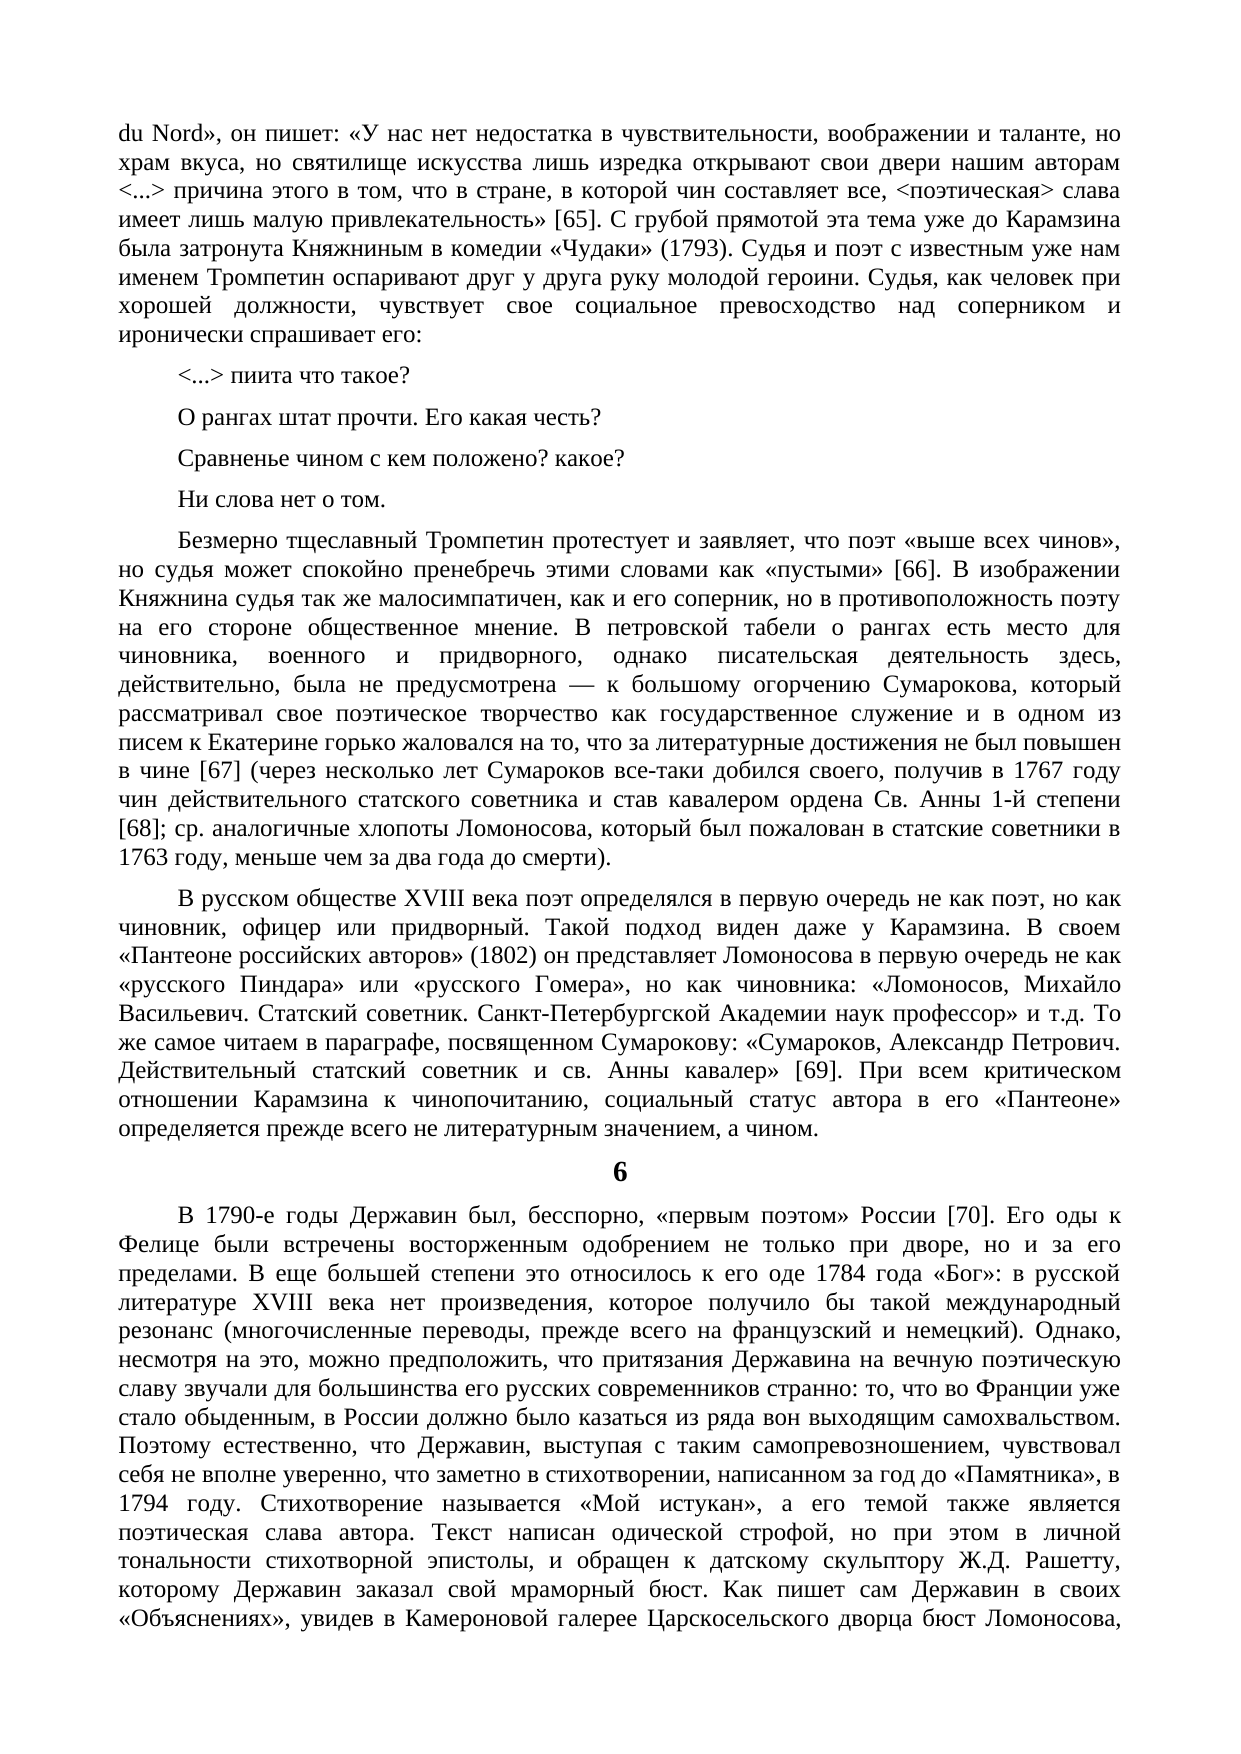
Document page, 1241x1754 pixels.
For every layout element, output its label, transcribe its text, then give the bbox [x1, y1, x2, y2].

text Ни слова нет о том. [118, 484, 1122, 513]
text 6 [118, 1154, 1122, 1188]
text Сравненье чином с кем положено? какое? [118, 443, 1122, 472]
text <...> пиита что такое? [118, 361, 1122, 389]
text В русском обществе XVIII века поэт определялся в первую очередь не как поэт, но как чиновник, офицер или придворный. Такой подход виден даже у Карамзина. В своем «Пантеоне российских авторов» (1802) он представляет Ломоносова в первую очередь не как «русского Пиндара» или «русского Гомера», но как чиновника: «Ломоносов, Михайло Васильевич. Статский советник. Санкт-Петербургской Академии наук профессор» и т.д. То же самое читаем в параграфе, посвященном Сумарокову: «Сумароков, Александр Петрович. Действительный статский советник и св. Анны кавалер» [69]. При всем критическом отношении Карамзина к чинопочитанию, социальный статус автора в его «Пантеоне» определяется прежде всего не литературным значением, а чином. [118, 883, 1122, 1142]
text Безмерно тщеславный Тромпетин протестует и заявляет, что поэт «выше всех чинов», но судья может спокойно пренебречь этими словами как «пустыми» [66]. В изображении Княжнина судья так же малосимпатичен, как и его соперник, но в противоположность поэту на его стороне общественное мнение. В петровской табели о рангах есть место для чиновника, военного и придворного, однако писательская деятельность здесь, действительно, была не предусмотрена — к большому огорчению Сумарокова, который рассматривал свое поэтическое творчество как государственное служение и в одном из писем к Екатерине горько жаловался на то, что за литературные достижения не был повышен в чине [67] (через несколько лет Сумароков все-таки добился своего, получив в 1767 году чин действительного статского советника и став кавалером ордена Св. Анны 1-й степени [68]; ср. аналогичные хлопоты Ломоносова, который был пожалован в статские советники в 1763 году, меньше чем за два года до смерти). [118, 526, 1122, 871]
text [118, 118, 1122, 348]
text О рангах штат прочти. Его какая честь? [118, 402, 1122, 431]
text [118, 1200, 1122, 1632]
